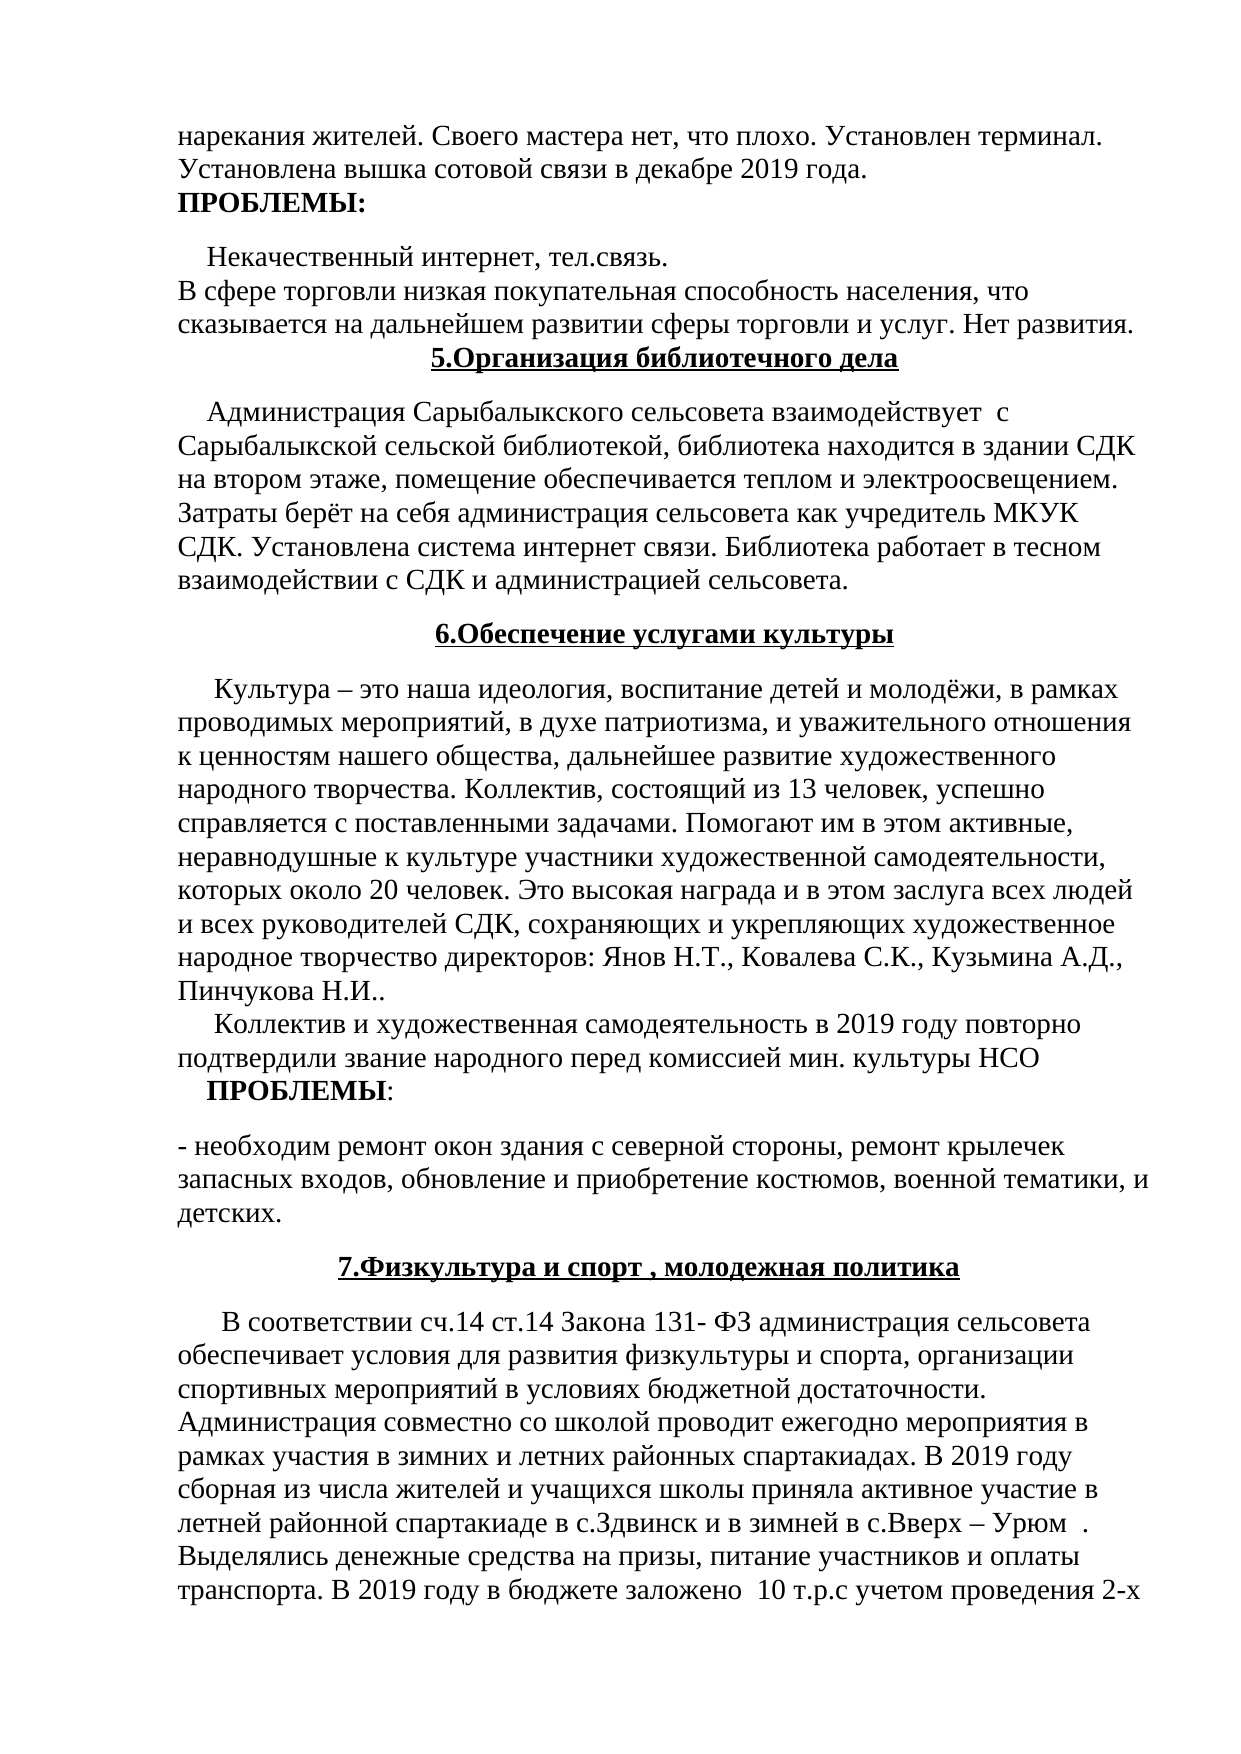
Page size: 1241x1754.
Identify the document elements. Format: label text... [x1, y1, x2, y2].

text В сфере торговли низкая покупательная способность населения, что сказывается на дальнейшем развитии сферы торговли и услуг. Нет развития. [177, 273, 1152, 340]
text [177, 1304, 1152, 1606]
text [177, 118, 1152, 185]
text Администрация Сарыбалыкского сельсовета взаимодействует с Сарыбалыкской сельской библиотекой, библиотека находится в здании СДК на втором этаже, помещение обеспечивается теплом и электроосвещением. Затраты берёт на себя администрация сельсовета как учредитель МКУК СДК. Установлена система интернет связи. Библиотека работает в тесном взаимодействии с СДК и администрацией сельсовета. [177, 394, 1152, 596]
text 7.Физкультура и спорт , молодежная политика [177, 1249, 1152, 1283]
text Культура – это наша идеология, воспитание детей и молодёжи, в рамках проводимых мероприятий, в духе патриотизма, и уважительного отношения к ценностям нашего общества, дальнейшее развитие художественного народного творчества. Коллектив, состоящий из 13 человек, успешно справляется с поставленными задачами. Помогают им в этом активные, неравнодушные к культуре участники художественной самодеятельности, которых около 20 человек. Это высокая награда и в этом заслуга всех людей и всех руководителей СДК, сохраняющих и укрепляющих художественное народное творчество директоров: Янов Н.Т., Ковалева С.К., Кузьмина А.Д., Пинчукова Н.И.. [177, 671, 1152, 1006]
text ПРОБЛЕМЫ: [177, 185, 1152, 219]
text 5.Организация библиотечного дела [177, 340, 1152, 374]
text ПРОБЛЕМЫ: [177, 1073, 1152, 1107]
text Коллектив и художественная самодеятельность в 2019 году повторно подтвердили звание народного перед комиссией мин. культуры НСО [177, 1006, 1152, 1073]
text Некачественный интернет, тел.связь. [177, 239, 1152, 273]
text - необходим ремонт окон здания с северной стороны, ремонт крылечек запасных входов, обновление и приобретение костюмов, военной тематики, и детских. [177, 1128, 1152, 1228]
text 6.Обеспечение услугами культуры [177, 617, 1152, 650]
